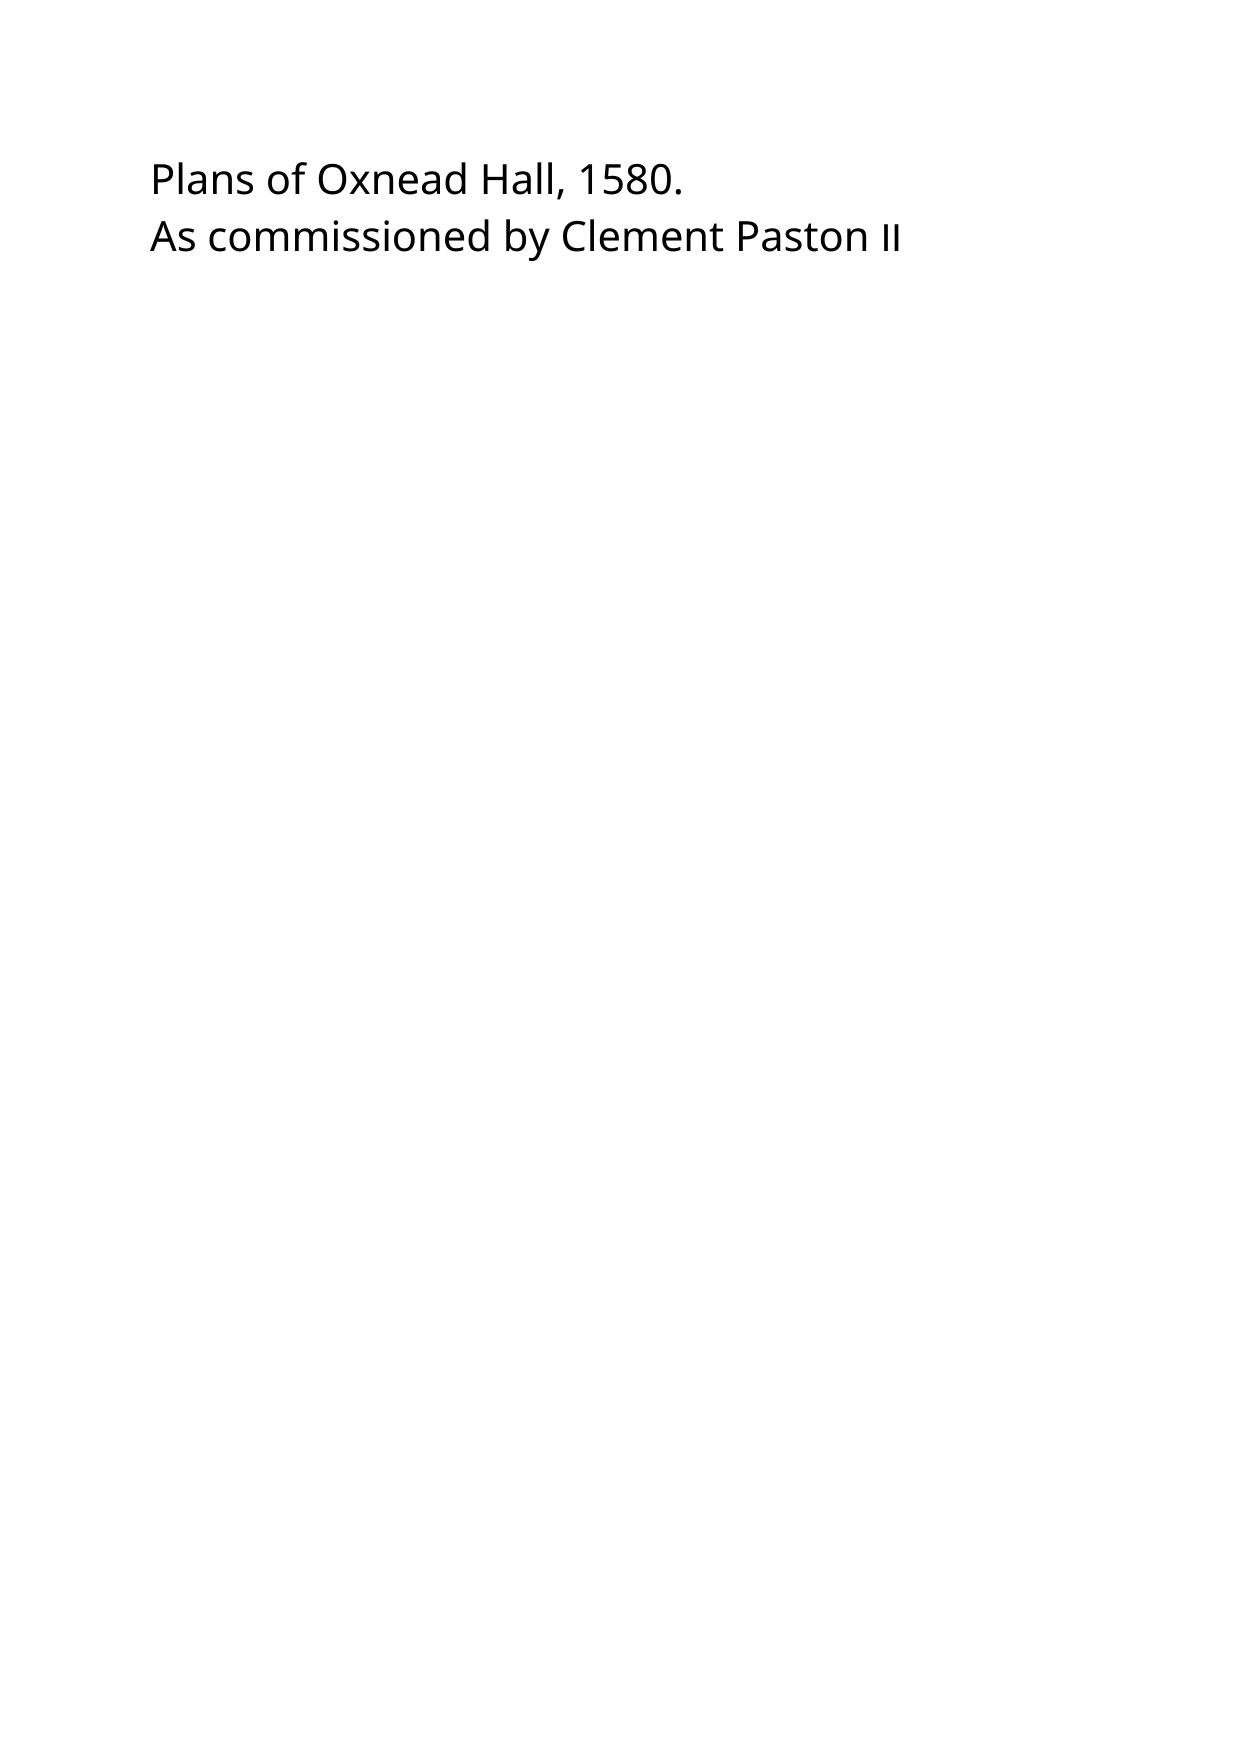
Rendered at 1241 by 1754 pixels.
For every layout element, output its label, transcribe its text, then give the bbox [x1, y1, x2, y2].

text Plans of Oxnead Hall, 1580. As commissioned by Clement Paston II [150, 150, 1090, 263]
